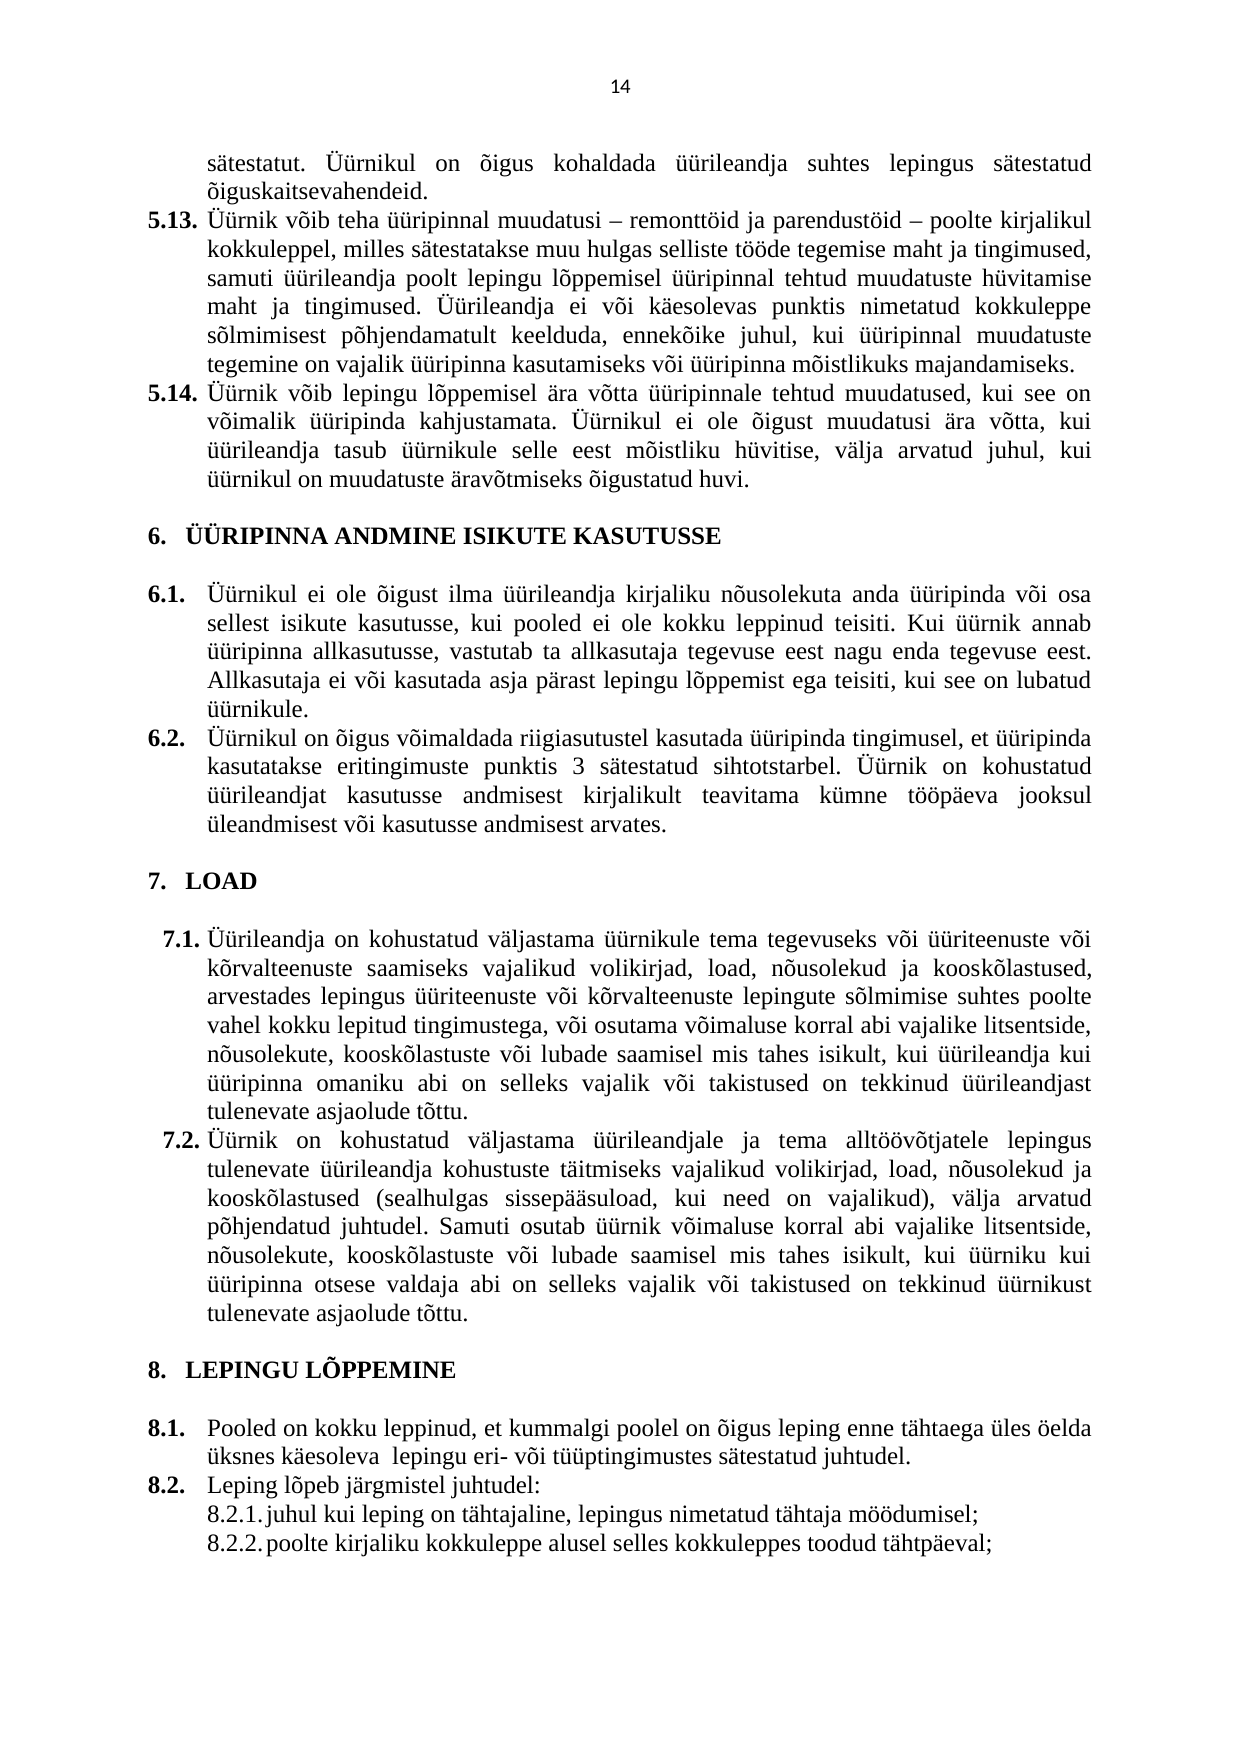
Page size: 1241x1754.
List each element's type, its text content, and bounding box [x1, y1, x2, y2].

list Üürnik võib teha üüripinnal muudatusi – remonttöid ja parendustöid – poolte kirjalikul kokkuleppel, milles sätestatakse muu hulgas selliste tööde tegemise maht ja tingimused, samuti üürileandja poolt lepingu lõppemisel üüripinnal tehtud muudatuste hüvitamise maht ja tingimused. Üürileandja ei või käesolevas punktis nimetatud kokkuleppe sõlmimisest põhjendamatult keelduda, ennekõike juhul, kui üüripinnal muudatuste tegemine on vajalik üüripinna kasutamiseks või üüripinna mõistlikuks majandamiseks. [148, 205, 1092, 378]
list poolte kirjaliku kokkuleppe alusel selles kokkuleppes toodud tähtpäeval; [207, 1528, 1092, 1556]
list Pooled on kokku leppinud, et kummalgi poolel on õigus leping enne tähtaega üles öelda üksnes käesoleva lepingu eri- või tüüptingimustes sätestatud juhtudel. [148, 1413, 1092, 1470]
list ÜÜRIPINNA ANDMINE ISIKUTE KASUTUSSE [148, 521, 1092, 550]
list juhul kui leping on tähtajaline, lepingus nimetatud tähtaja möödumisel; [207, 1499, 1092, 1528]
list Üürnik on kohustatud väljastama üürileandjale ja tema alltöövõtjatele lepingus tulenevate üürileandja kohustuste täitmiseks vajalikud volikirjad, load, nõusolekud ja kooskõlastused (sealhulgas sissepääsuload, kui need on vajalikud), välja arvatud põhjendatud juhtudel. Samuti osutab üürnik võimaluse korral abi vajalike litsentside, nõusolekute, kooskõlastuste või lubade saamisel mis tahes isikult, kui üürniku kui üüripinna otsese valdaja abi on selleks vajalik või takistused on tekkinud üürnikust tulenevate asjaolude tõttu. [162, 1125, 1092, 1326]
list Üürnikul on õigus võimaldada riigiasutustel kasutada üüripinda tingimusel, et üüripinda kasutatakse eritingimuste punktis 3 sätestatud sihtotstarbel. Üürnik on kohustatud üürileandjat kasutusse andmisest kirjalikult teavitama kümne tööpäeva jooksul üleandmisest või kasutusse andmisest arvates. [148, 723, 1092, 838]
list LEPINGU LÕPPEMINE [148, 1355, 1092, 1384]
list Üürnikul ei ole õigust ilma üürileandja kirjaliku nõusolekuta anda üüripinda või osa sellest isikute kasutusse, kui pooled ei ole kokku leppinud teisiti. Kui üürnik annab üüripinna allkasutusse, vastutab ta allkasutaja tegevuse eest nagu enda tegevuse eest. Allkasutaja ei või kasutada asja pärast lepingu lõppemist ega teisiti, kui see on lubatud üürnikule. [148, 579, 1092, 723]
list Üürileandja on kohustatud väljastama üürnikule tema tegevuseks või üüriteenuste või kõrvalteenuste saamiseks vajalikud volikirjad, load, nõusolekud ja kooskõlastused, arvestades lepingus üüriteenuste või kõrvalteenuste lepingute sõlmimise suhtes poolte vahel kokku lepitud tingimustega, või osutama võimaluse korral abi vajalike litsentside, nõusolekute, kooskõlastuste või lubade saamisel mis tahes isikult, kui üürileandja kui üüripinna omaniku abi on selleks vajalik või takistused on tekkinud üürileandjast tulenevate asjaolude tõttu. [162, 924, 1092, 1125]
list LOAD [148, 866, 1092, 895]
list Üürnik võib lepingu lõppemisel ära võtta üüripinnale tehtud muudatused, kui see on võimalik üüripinda kahjustamata. Üürnikul ei ole õigust muudatusi ära võtta, kui üürileandja tasub üürnikule selle eest mõistliku hüvitise, välja arvatud juhul, kui üürnikul on muudatuste äravõtmiseks õigustatud huvi. [148, 378, 1092, 493]
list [148, 148, 1092, 205]
list Leping lõpeb järgmistel juhtudel: [148, 1470, 1092, 1499]
